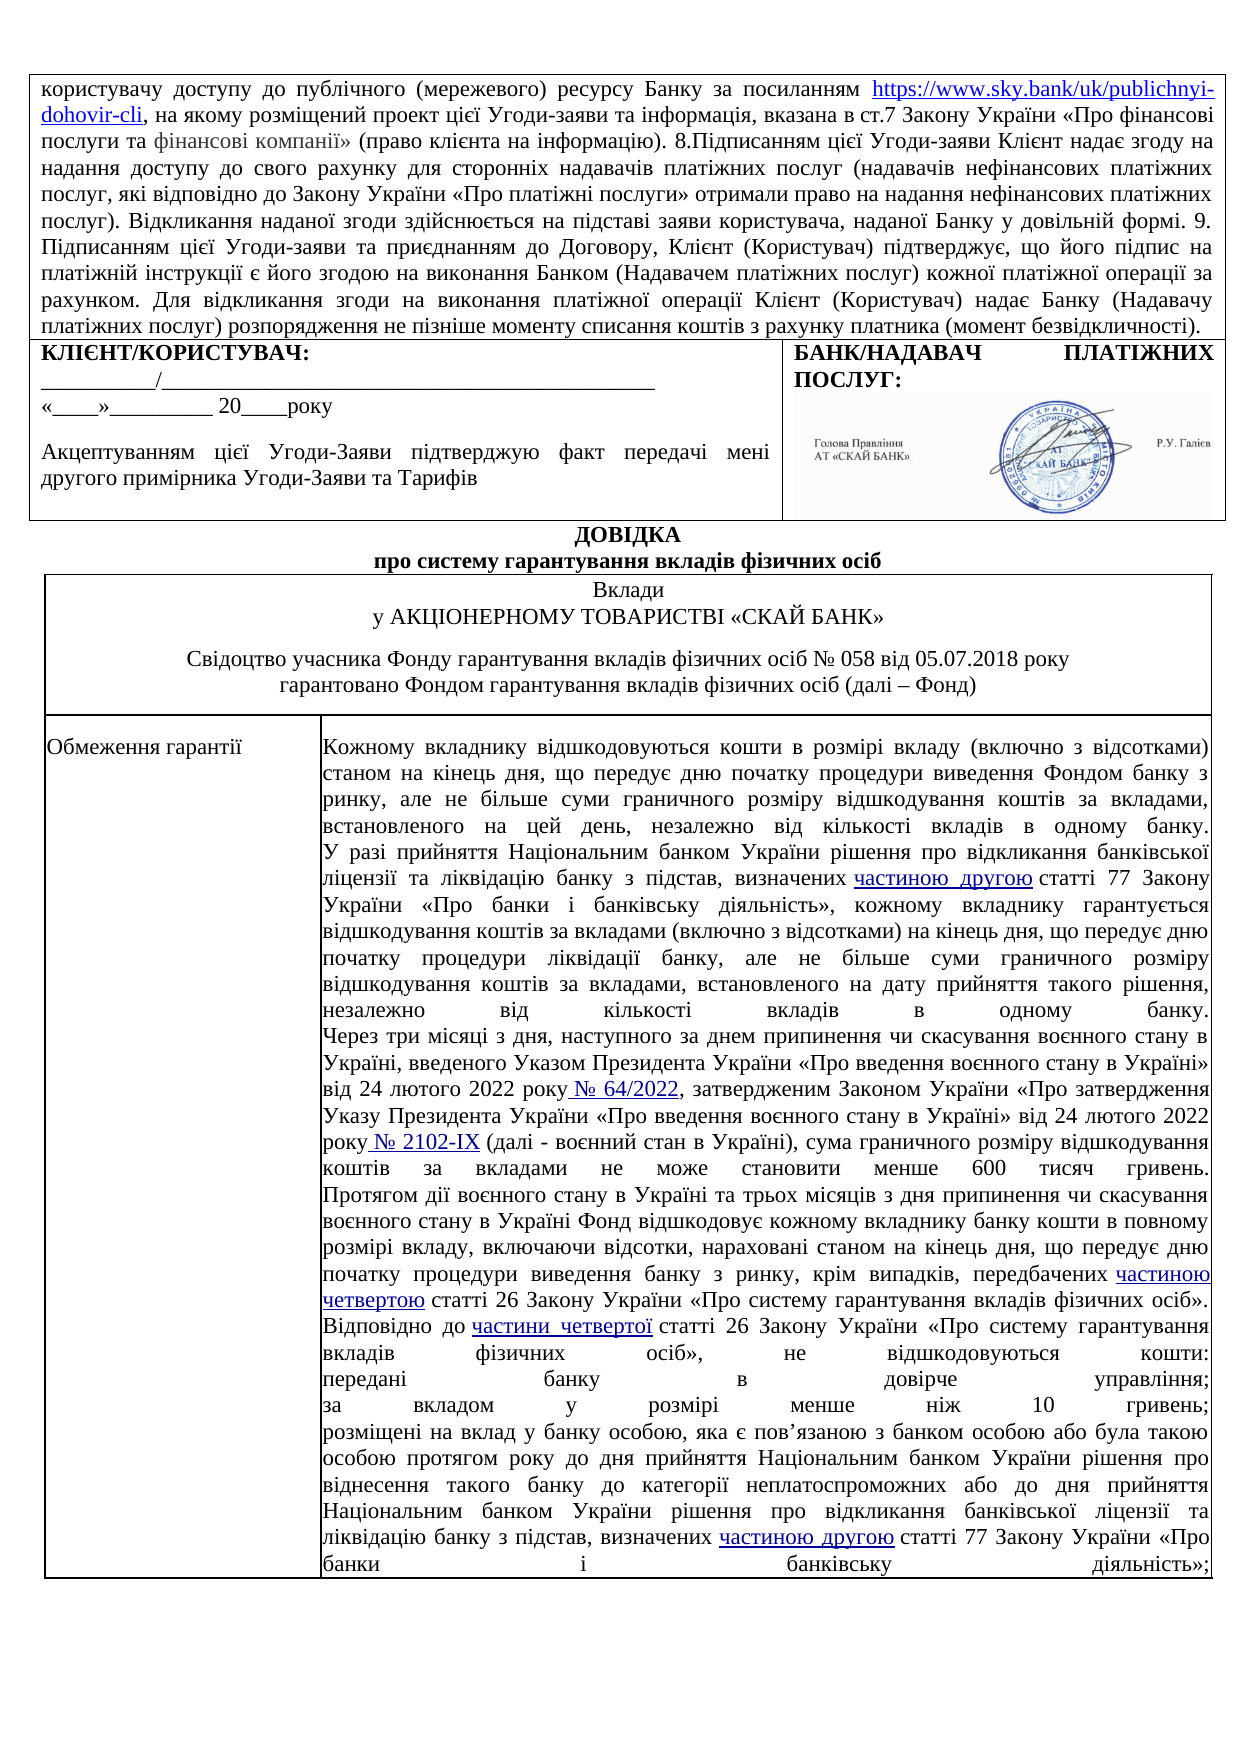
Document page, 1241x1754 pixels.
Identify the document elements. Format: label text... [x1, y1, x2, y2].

text ДОВІДКА про систему гарантування вкладів фізичних осіб [91, 521, 1164, 573]
table_cell КЛІЄНТ/КОРИСТУВАЧ: __________/___________________________________________ «____»_________ 20____року Акцептуванням цієї Угоди-Заяви підтверджую факт передачі мені другого примірника Угоди-Заяви та Тарифів [30, 340, 782, 520]
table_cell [322, 716, 1211, 1577]
table_header Вклади у АКЦІОНЕРНОМУ ТОВАРИСТВІ «СКАЙ БАНК» Свідоцтво учасника Фонду гарантування вкладів фізичних осіб № 058 від 05.07.2018 року гарантовано Фондом гарантування вкладів фізичних осіб (далі – Фонд) [46, 575, 1211, 714]
picture [793, 392, 1215, 520]
table_cell Обмеження гарантії [46, 716, 320, 1577]
table_cell БАНК/НАДАВАЧ ПЛАТІЖНИХ ПОСЛУГ: [783, 340, 1225, 520]
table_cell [30, 75, 1225, 338]
